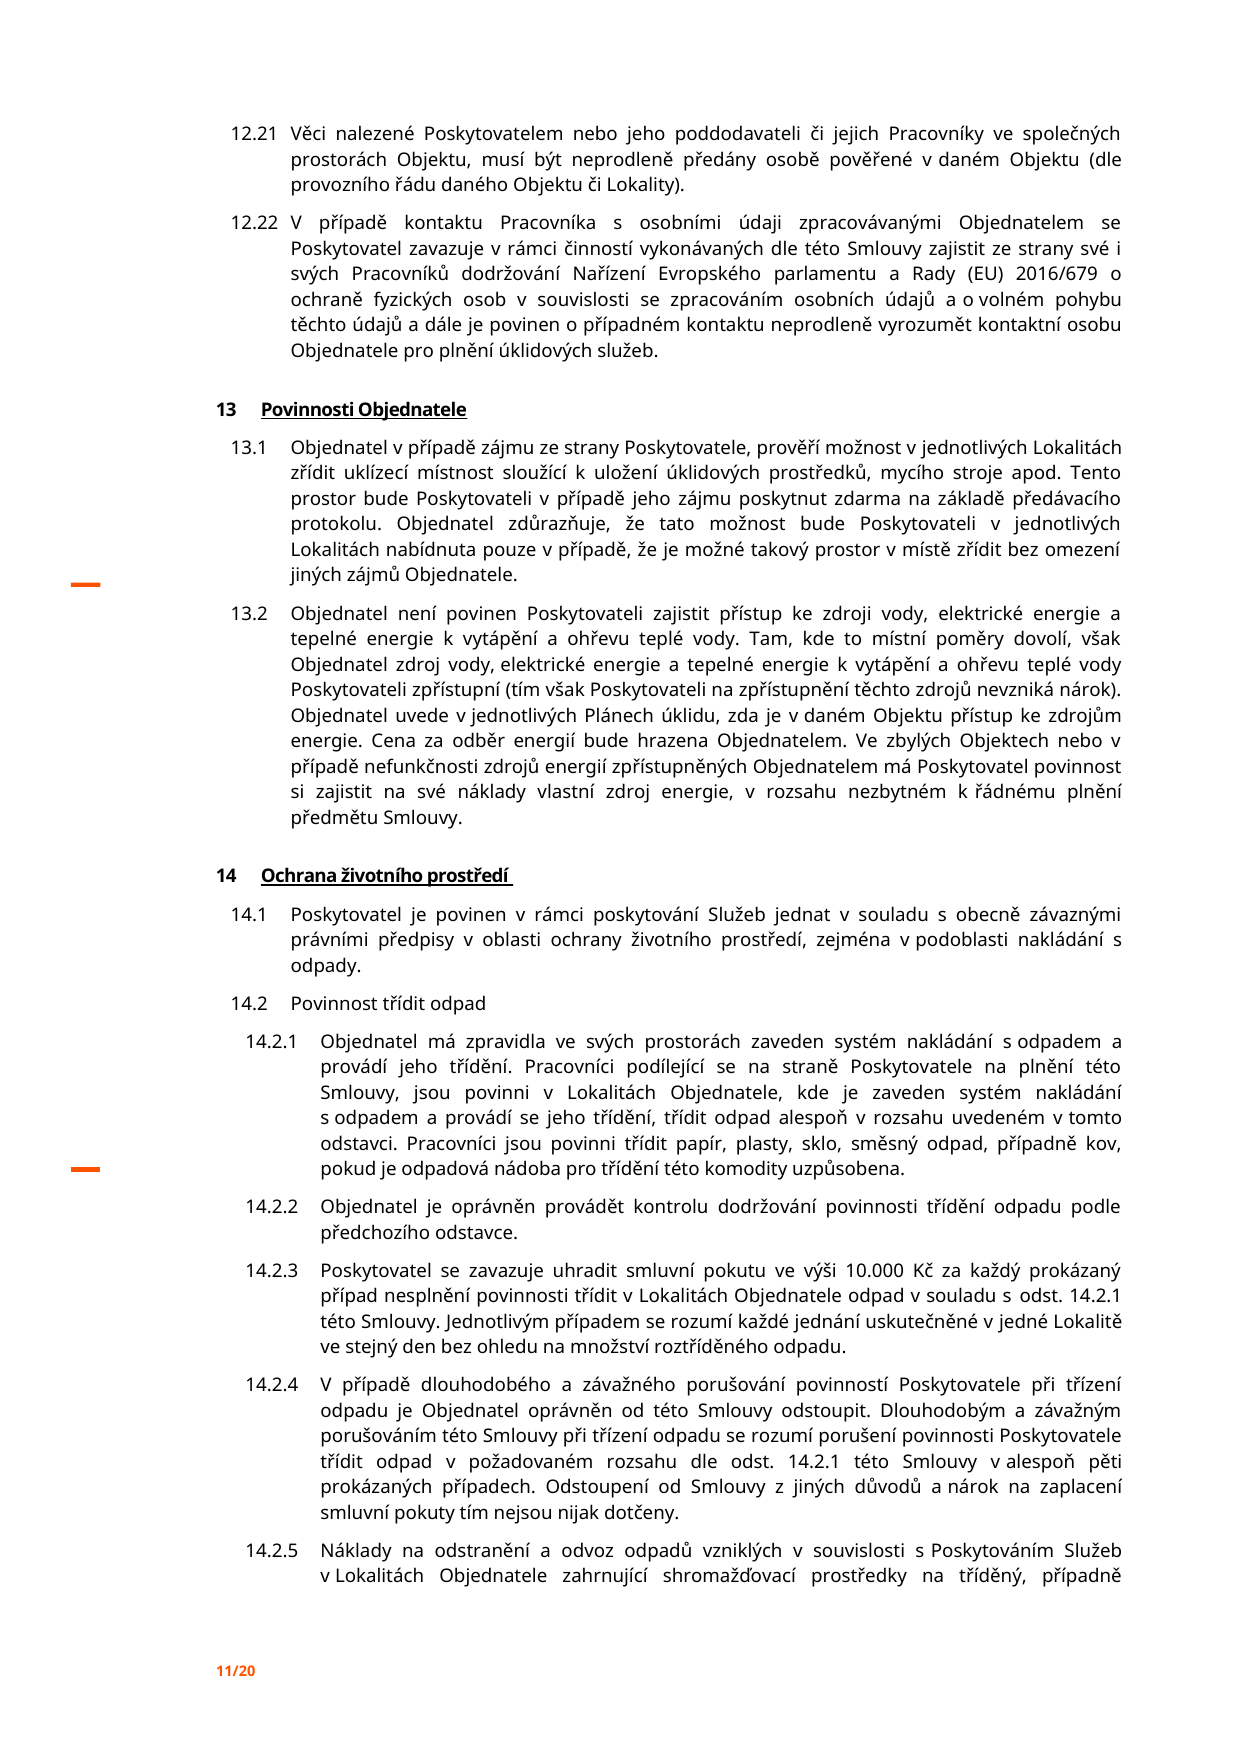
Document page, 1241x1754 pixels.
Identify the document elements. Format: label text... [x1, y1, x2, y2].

subtitle Povinnosti Objednatele [216, 396, 1122, 422]
subtitle Objednatel v případě zájmu ze strany Poskytovatele, prověří možnost v jednotlivých Lokalitách zřídit uklízecí místnost sloužící k uložení úklidových prostředků, mycího stroje apod. Tento prostor bude Poskytovateli v případě jeho zájmu poskytnut zdarma na základě předávacího protokolu. Objednatel zdůrazňuje, že tato možnost bude Poskytovateli v jednotlivých Lokalitách nabídnuta pouze v případě, že je možné takový prostor v místě zřídit bez omezení jiných zájmů Objednatele. [230, 434, 1122, 587]
list V případě dlouhodobého a závažného porušování povinností Poskytovatele při třízení odpadu je Objednatel oprávněn od této Smlouvy odstoupit. Dlouhodobým a závažným porušováním této Smlouvy při třízení odpadu se rozumí porušení povinnosti Poskytovatele třídit odpad v požadovaném rozsahu dle odst. 14.2.1 této Smlouvy v alespoň pěti prokázaných případech. Odstoupení od Smlouvy z jiných důvodů a nárok na zaplacení smluvní pokuty tím nejsou nijak dotčeny. [245, 1372, 1122, 1525]
subtitle V případě kontaktu Pracovníka s osobními údaji zpracovávanými Objednatelem se Poskytovatel zavazuje v rámci činností vykonávaných dle této Smlouvy zajistit ze strany své i svých Pracovníků dodržování Nařízení Evropského parlamentu a Rady (EU) 2016/679 o ochraně fyzických osob v souvislosti se zpracováním osobních údajů a o volném pohybu těchto údajů a dále je povinen o případném kontaktu neprodleně vyrozumět kontaktní osobu Objednatele pro plnění úklidových služeb. [230, 210, 1122, 363]
subtitle Objednatel není povinen Poskytovateli zajistit přístup ke zdroji vody, elektrické energie a tepelné energie k vytápění a ohřevu teplé vody. Tam, kde to místní poměry dovolí, však Objednatel zdroj vody, elektrické energie a tepelné energie k vytápění a ohřevu teplé vody Poskytovateli zpřístupní (tím však Poskytovateli na zpřístupnění těchto zdrojů nevzniká nárok). Objednatel uvede v jednotlivých Plánech úklidu, zda je v daném Objektu přístup ke zdrojům energie. Cena za odběr energií bude hrazena Objednatelem. Ve zbylých Objektech nebo v případě nefunkčnosti zdrojů energií zpřístupněných Objednatelem má Poskytovatel povinnost si zajistit na své náklady vlastní zdroj energie, v rozsahu nezbytném k řádnému plnění předmětu Smlouvy. [230, 600, 1122, 829]
subtitle Věci nalezené Poskytovatelem nebo jeho poddodavateli či jejich Pracovníky ve společných prostorách Objektu, musí být neprodleně předány osobě pověřené v daném Objektu (dle provozního řádu daného Objektu či Lokality). [230, 121, 1122, 197]
list Poskytovatel se zavazuje uhradit smluvní pokutu ve výši 10.000 Kč za každý prokázaný případ nesplnění povinnosti třídit v Lokalitách Objednatele odpad v souladu s odst. 14.2.1 této Smlouvy. Jednotlivým případem se rozumí každé jednání uskutečněné v jedné Lokalitě ve stejný den bez ohledu na množství roztříděného odpadu. [245, 1257, 1122, 1359]
subtitle Poskytovatel je povinen v rámci poskytování Služeb jednat v souladu s obecně závaznými právními předpisy v oblasti ochrany životního prostředí, zejména v podoblasti nakládání s odpady. [230, 901, 1122, 977]
subtitle Povinnost třídit odpad [230, 990, 1122, 1015]
subtitle Objednatel má zpravidla ve svých prostorách zaveden systém nakládání s odpadem a provádí jeho třídění. Pracovníci podílející se na straně Poskytovatele na plnění této Smlouvy, jsou povinni v Lokalitách Objednatele, kde je zaveden systém nakládání s odpadem a provádí se jeho třídění, třídit odpad alespoň v rozsahu uvedeném v tomto odstavci. Pracovníci jsou povinni třídit papír, plasty, sklo, směsný odpad, případně kov, pokud je odpadová nádoba pro třídění této komodity uzpůsobena. [245, 1028, 1122, 1181]
subtitle Ochrana životního prostředí [216, 863, 1122, 888]
list Objednatel je oprávněn provádět kontrolu dodržování povinnosti třídění odpadu podle předchozího odstavce. [245, 1193, 1122, 1244]
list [245, 1537, 1122, 1588]
